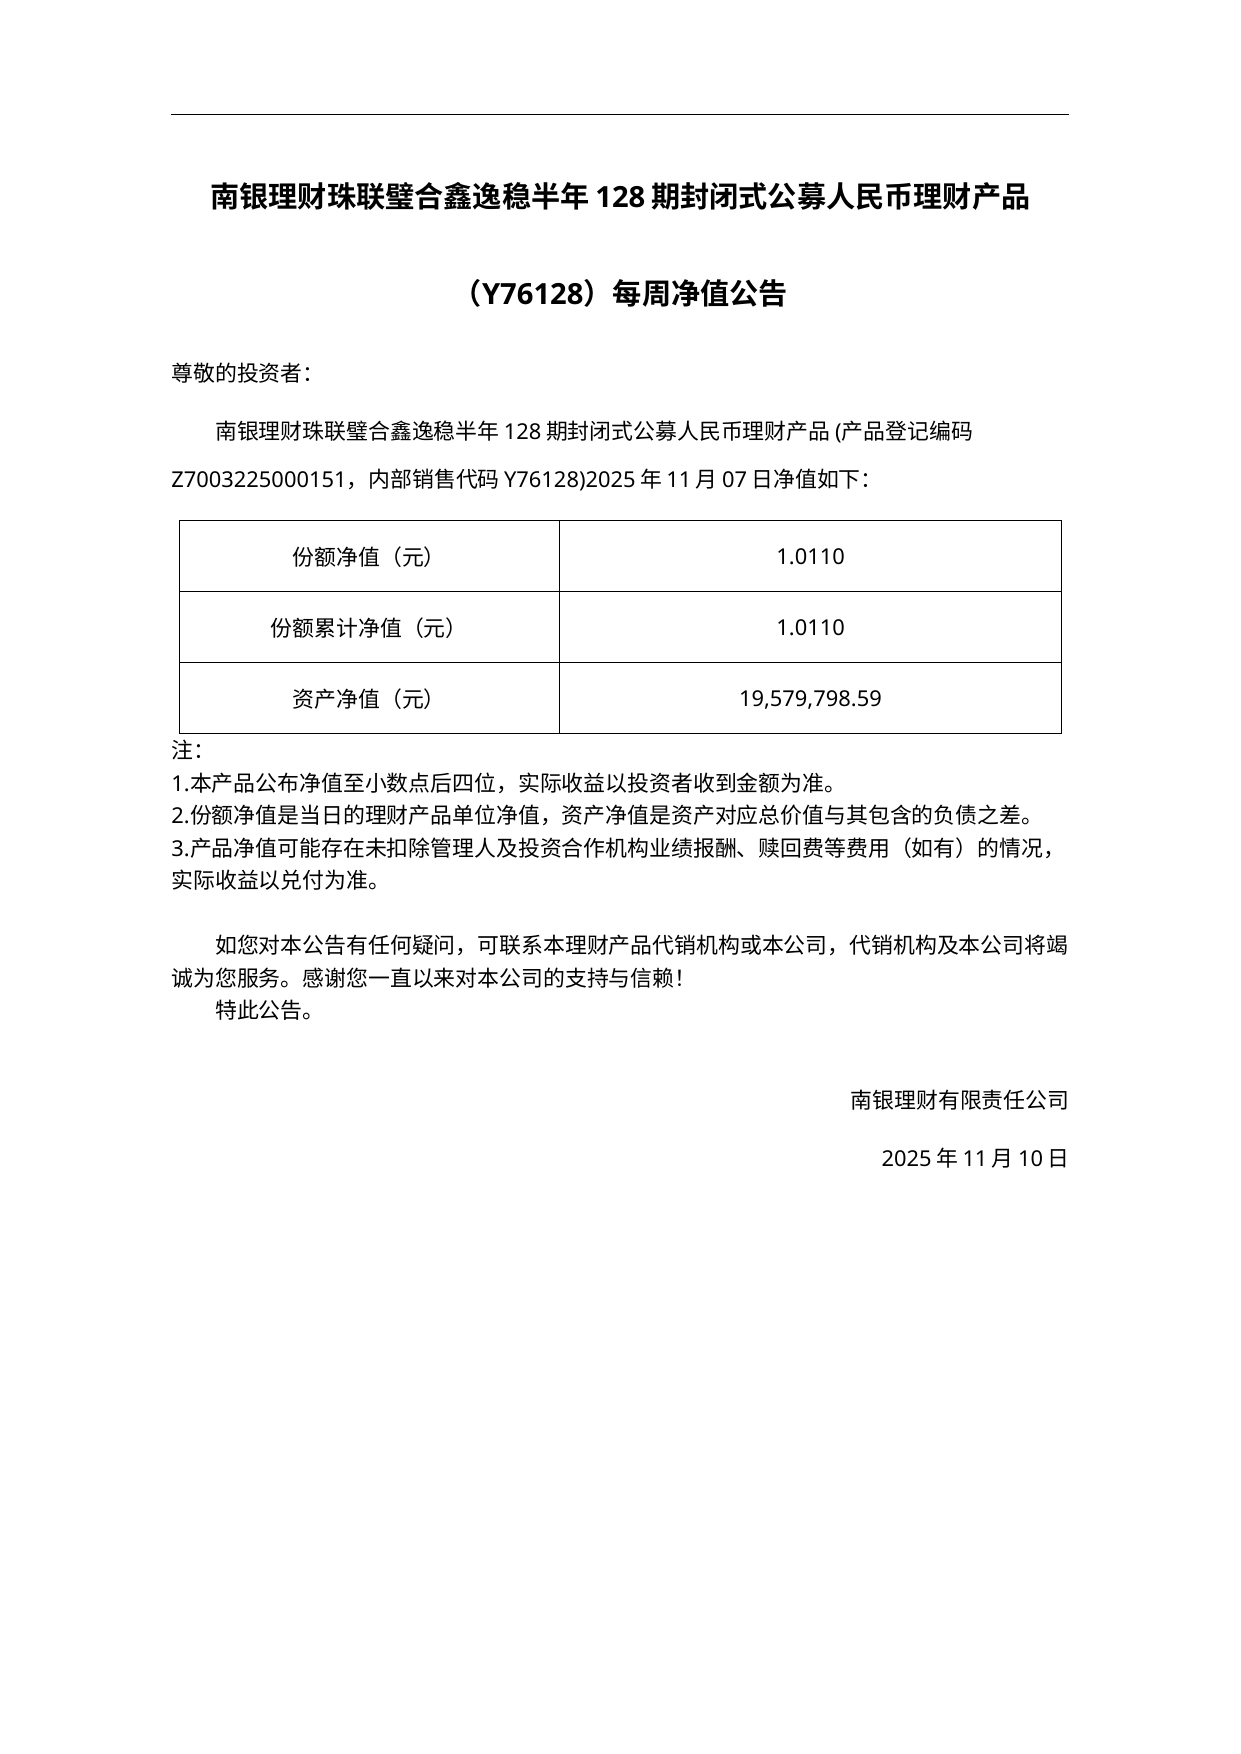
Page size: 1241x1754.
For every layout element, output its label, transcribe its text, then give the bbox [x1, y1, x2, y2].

table_header 份额净值（元） [180, 521, 559, 591]
text 尊敬的投资者： [171, 355, 1069, 388]
text 南银理财珠联璧合鑫逸稳半年128期封闭式公募人民币理财产品（Y76128）每周净值公告 [171, 162, 1069, 324]
table_cell 份额累计净值（元） [180, 592, 559, 662]
table_cell 19,579,798.59 [560, 663, 1061, 733]
table_header 1.0110 [560, 521, 1061, 591]
text 南银理财有限责任公司 [171, 1082, 1069, 1115]
text 1.本产品公布净值至小数点后四位，实际收益以投资者收到金额为准。 [171, 765, 1069, 798]
text 3.产品净值可能存在未扣除管理人及投资合作机构业绩报酬、赎回费等费用（如有）的情况，实际收益以兑付为准。 [171, 830, 1069, 895]
text 如您对本公告有任何疑问，可联系本理财产品代销机构或本公司，代销机构及本公司将竭诚为您服务。感谢您一直以来对本公司的支持与信赖！ [171, 928, 1069, 993]
table_cell 1.0110 [560, 592, 1061, 662]
text 南银理财珠联璧合鑫逸稳半年128期封闭式公募人民币理财产品 (产品登记编码Z7003225000151，内部销售代码Y76128)2025年11月07日净值如下： [171, 413, 1069, 494]
text 2025年11月10日 [171, 1140, 1069, 1173]
text 注： [171, 733, 1069, 765]
text 2.份额净值是当日的理财产品单位净值，资产净值是资产对应总价值与其包含的负债之差。 [171, 798, 1069, 830]
text 特此公告。 [171, 993, 1069, 1025]
table_cell 资产净值（元） [180, 663, 559, 733]
